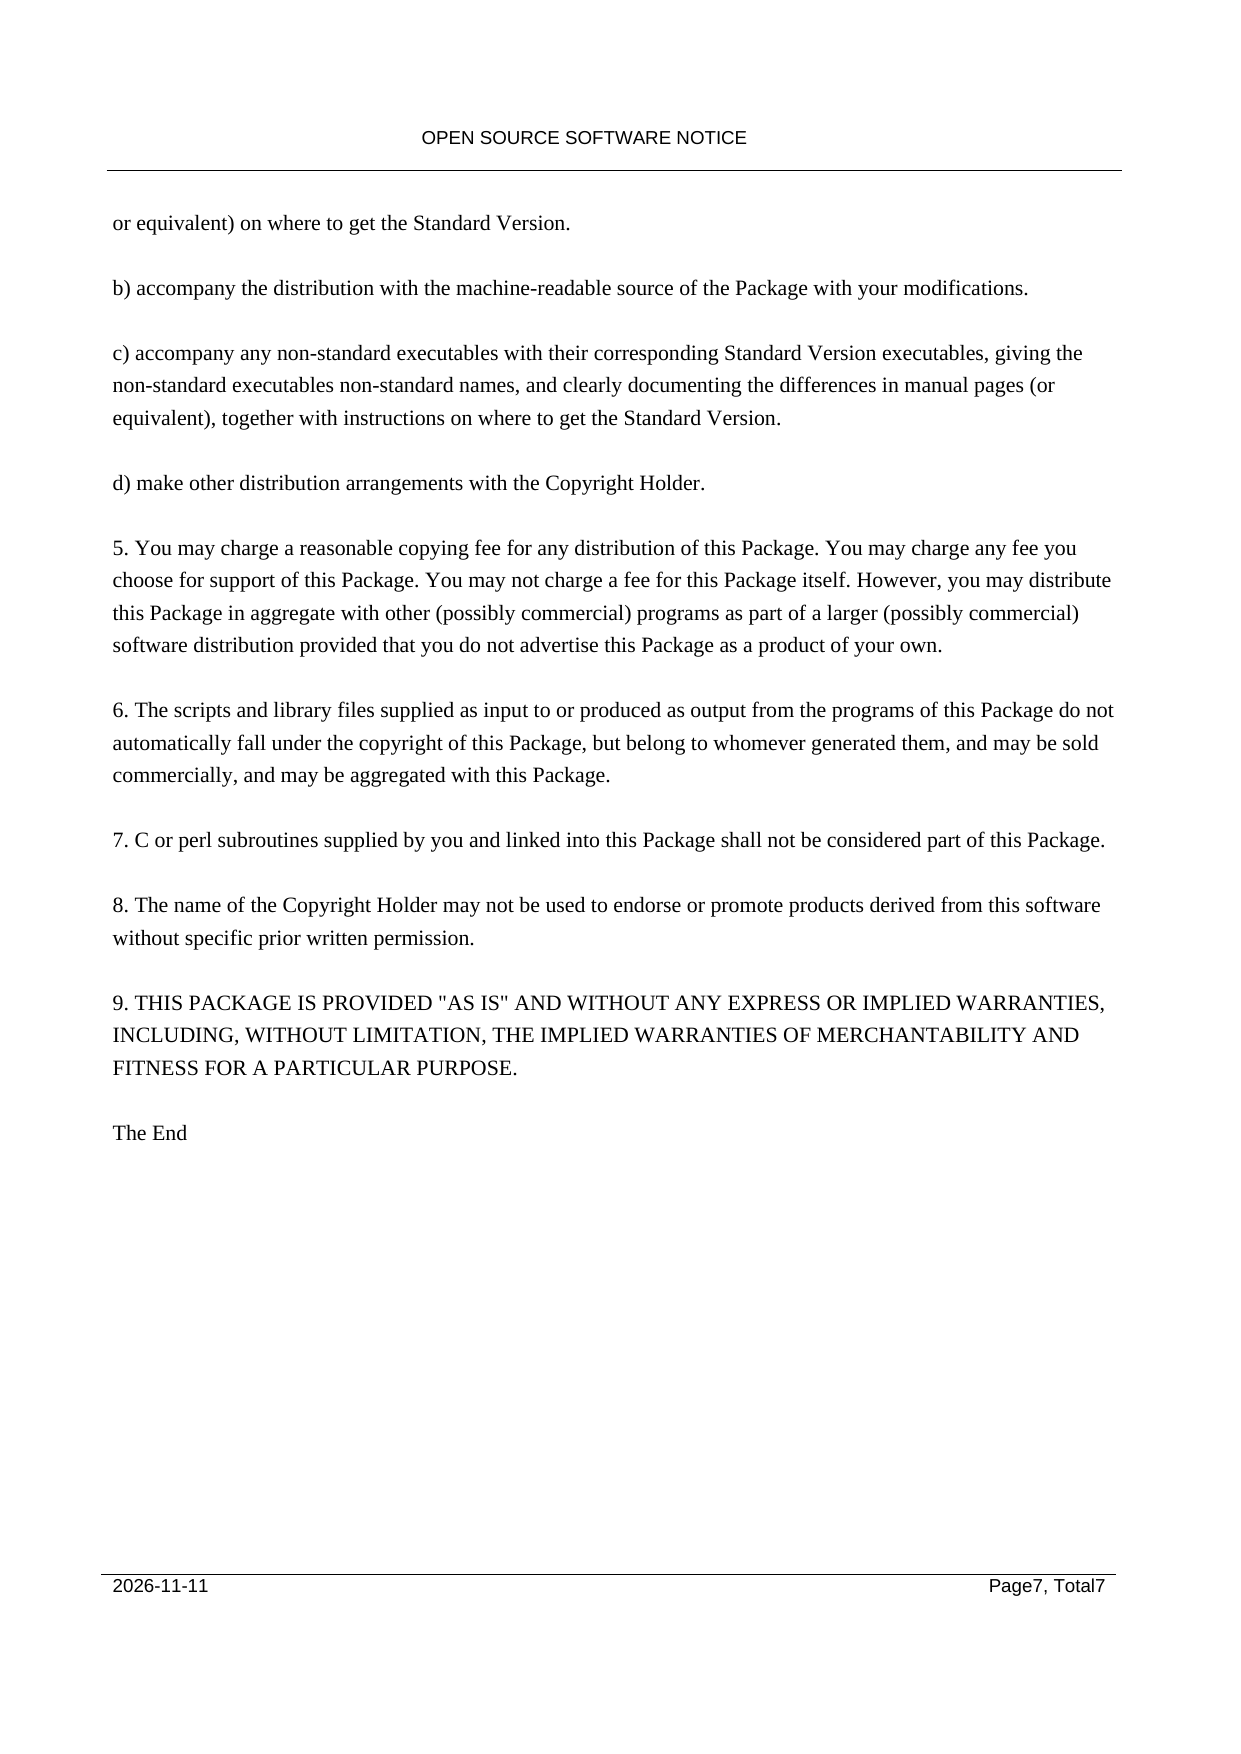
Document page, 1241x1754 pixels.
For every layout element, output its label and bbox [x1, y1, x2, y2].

text [112, 206, 1128, 1149]
